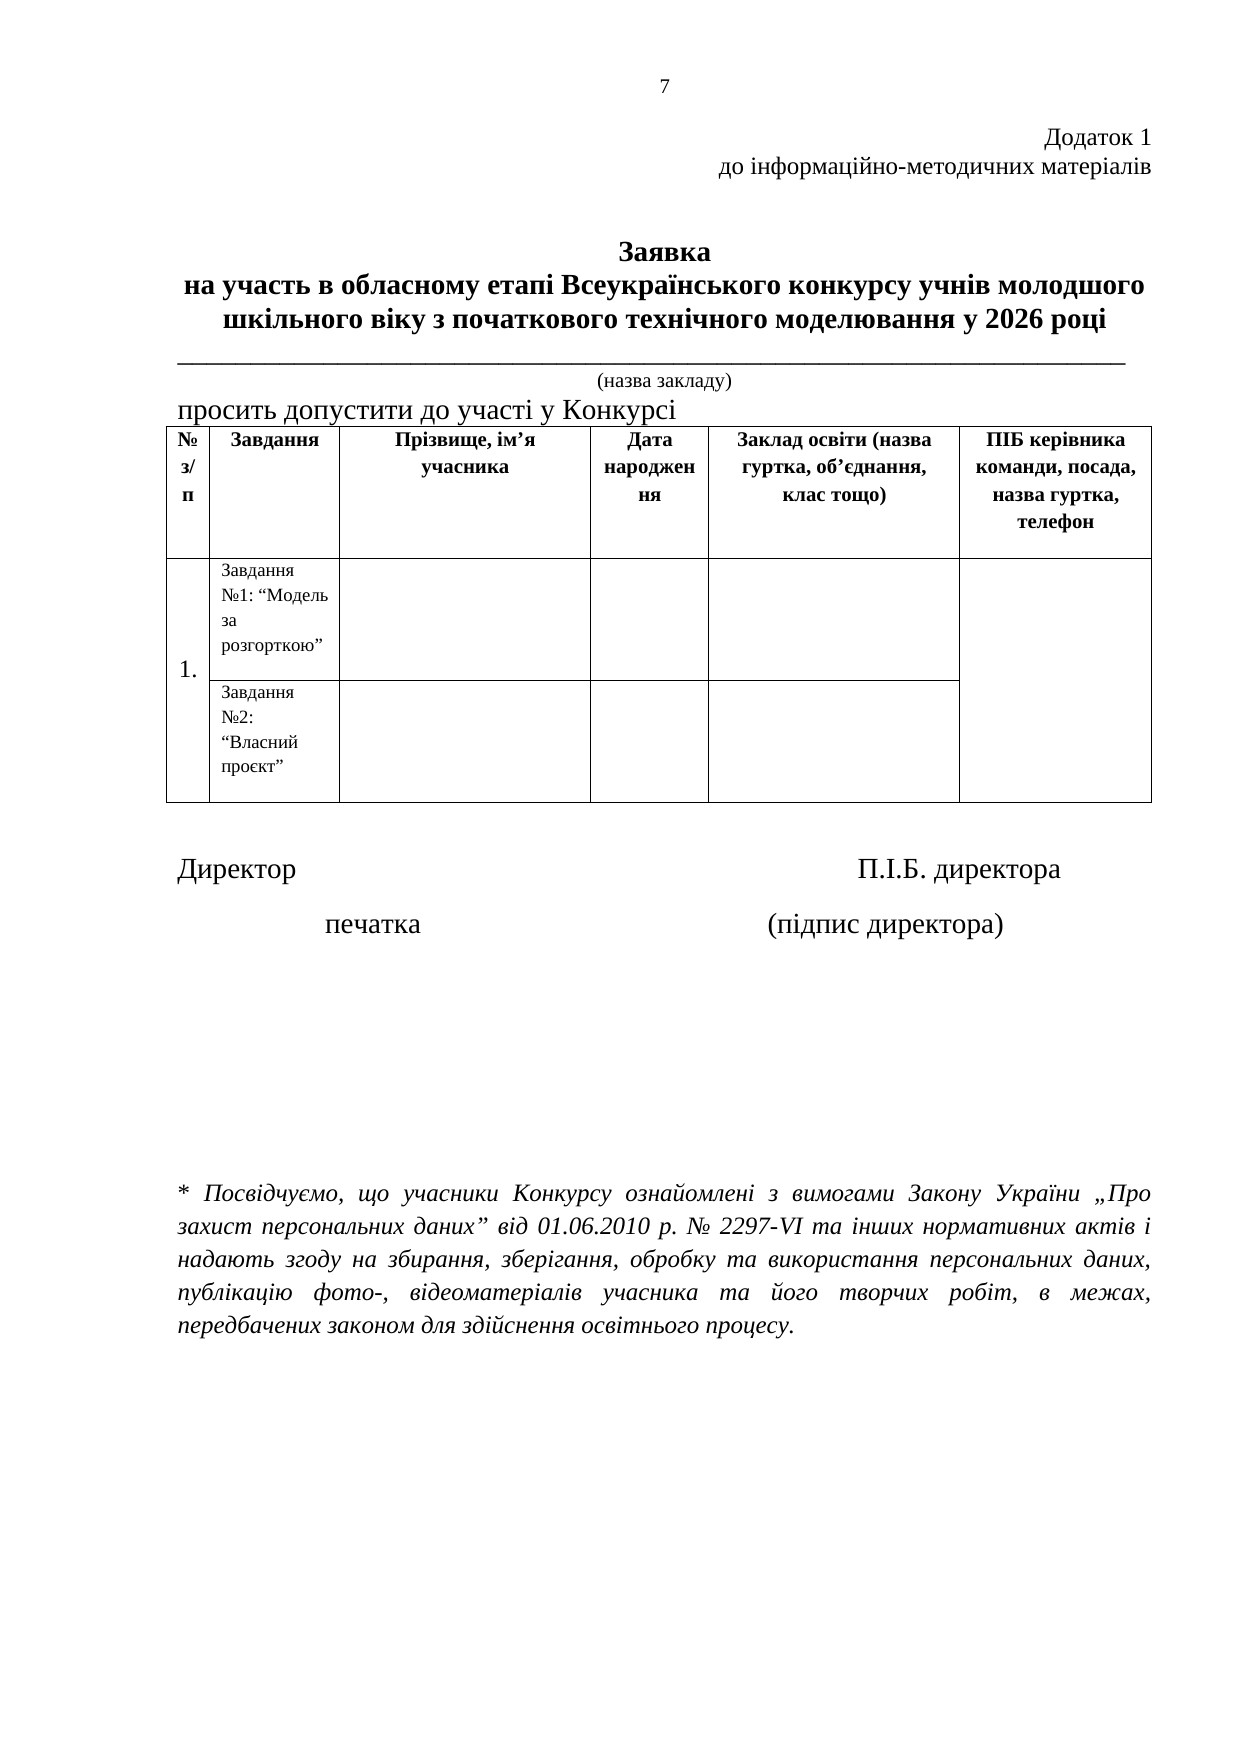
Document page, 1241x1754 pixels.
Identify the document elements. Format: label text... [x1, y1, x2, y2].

table_header Заклад освіти (назва гуртка, обʼєднання, клас тощо) [709, 427, 959, 558]
table_cell [340, 681, 590, 802]
text просить допустити до участі у Конкурсі [177, 392, 1152, 426]
text _________________________________________________________________ [177, 334, 1152, 368]
text до інформаційно-методичних матеріалів [177, 151, 1152, 179]
text Заявка [177, 234, 1152, 267]
text * Посвідчуємо, що учасники Конкурсу ознайомлені з вимогами Закону України „Про захист персональних даних” від 01.06.2010 р. № 2297-VІ та інших нормативних актів і надають згоду на збирання, зберігання, обробку та використання персональних даних, публікацію фото-, відеоматеріалів учасника та його творчих робіт, в межах, передбачених законом для здійснення освітнього процесу. [177, 1178, 1152, 1338]
table_cell 1. [167, 559, 209, 802]
text Директор П.І.Б. директора [177, 851, 1152, 885]
text на участь в обласному етапі Всеукраїнського конкурсу учнів молодшого шкільного віку з початкового технічного моделювання у 2026 році [177, 267, 1152, 334]
table_header Завдання [210, 427, 339, 558]
table_cell [960, 559, 1151, 802]
table_cell [340, 559, 590, 680]
table_header № з/п [167, 427, 209, 558]
table_cell Завдання №1: “Модель за розгорткою” [210, 559, 339, 680]
table_header Прізвище, ім’я учасника [340, 427, 590, 558]
text (назва закладу) [177, 368, 1152, 392]
table_header Дата народження [591, 427, 708, 558]
table_cell [709, 681, 959, 802]
table_cell [591, 681, 708, 802]
table_cell Завдання №2: “Власний проєкт” [210, 681, 339, 802]
text Додаток 1 [177, 122, 1152, 151]
table_cell [591, 559, 708, 680]
table_header ПІБ керівника команди, посада, назва гуртка, телефон [960, 427, 1151, 558]
text печатка (підпис директора) [177, 906, 1152, 939]
table_cell [709, 559, 959, 680]
